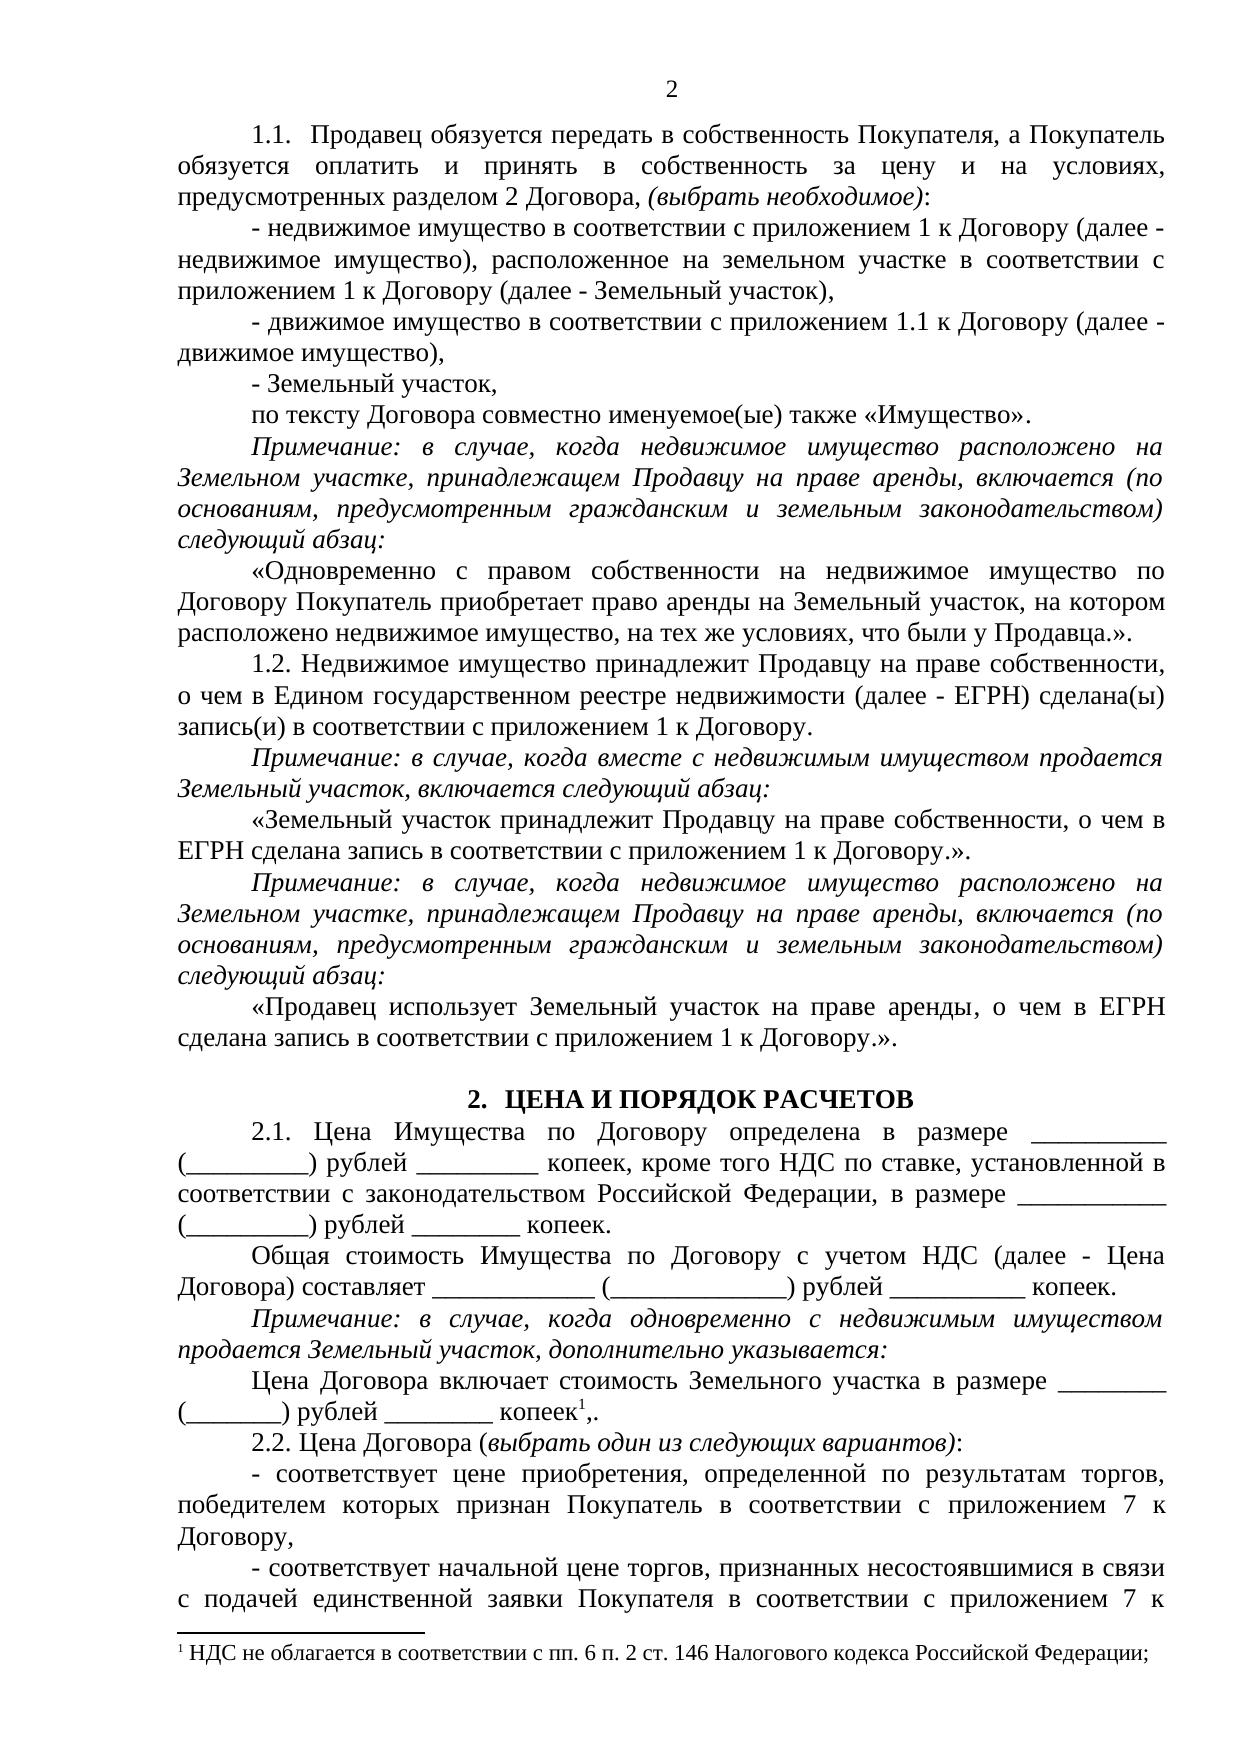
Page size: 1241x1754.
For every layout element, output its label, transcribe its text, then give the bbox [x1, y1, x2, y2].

text Примечание: в случае, когда недвижимое имущество расположено на Земельном участке, принадлежащем Продавцу на праве аренды, включается (по основаниям, предусмотренным гражданским и земельным законодательством) следующий абзац: [177, 866, 1166, 990]
list ЦЕНА И ПОРЯДОК РАСЧЕТОВ [215, 1084, 1166, 1115]
text - Земельный участок, [177, 367, 1166, 398]
text Примечание: в случае, когда вместе с недвижимым имуществом продается Земельный участок, включается следующий абзац: [177, 741, 1166, 803]
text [177, 1551, 1166, 1613]
text 1.2. Недвижимое имущество принадлежит Продавцу на праве собственности, о чем в Едином государственном реестре недвижимости (далее - ЕГРН) сделана(ы) запись(и) в соответствии с приложением 1 к Договору. [177, 648, 1166, 741]
text Общая стоимость Имущества по Договору с учетом НДС (далее - Цена Договора) составляет ____________ (_____________) рублей __________ копеек. [177, 1239, 1166, 1302]
text «Земельный участок принадлежит Продавцу на праве собственности, о чем в ЕГРН сделана запись в соответствии с приложением 1 к Договору.». [177, 803, 1166, 866]
text по тексту Договора совместно именуемое(ые) также «Имущество». [177, 398, 1166, 429]
text - недвижимое имущество в соответствии с приложением 1 к Договору (далее - недвижимое имущество), расположенное на земельном участке в соответствии с приложением 1 к Договору (далее - Земельный участок), [177, 212, 1166, 305]
text - соответствует цене приобретения, определенной по результатам торгов, победителем которых признан Покупатель в соответствии с приложением 7 к Договору, [177, 1457, 1166, 1551]
text - движимое имущество в соответствии с приложением 1.1 к Договору (далее - движимое имущество), [177, 305, 1166, 367]
text Цена Договора включает стоимость Земельного участка в размере ________ (_______) рублей ________ копеек,. [177, 1364, 1166, 1426]
text «Одновременно с правом собственности на недвижимое имущество по Договору Покупатель приобретает право аренды на Земельный участок, на котором расположено недвижимое имущество, на тех же условиях, что были у Продавца.». [177, 554, 1166, 648]
text Примечание: в случае, когда одновременно с недвижимым имуществом продается Земельный участок, дополнительно указывается: [177, 1302, 1166, 1364]
text 2.1. Цена Имущества по Договору определена в размере __________ (_________) рублей _________ копеек, кроме того НДС по ставке, установленной в соответствии с законодательством Российской Федерации, в размере ___________ (_________) рублей ________ копеек. [177, 1115, 1166, 1239]
text Примечание: в случае, когда недвижимое имущество расположено на Земельном участке, принадлежащем Продавцу на праве аренды, включается (по основаниям, предусмотренным гражданским и земельным законодательством) следующий абзац: [177, 429, 1166, 554]
text 2.2. Цена Договора (выбрать один из следующих вариантов): [177, 1426, 1166, 1457]
text 1.1. Продавец обязуется передать в собственность Покупателя, а Покупатель обязуется оплатить и принять в собственность за цену и на условиях, предусмотренных разделом 2 Договора, (выбрать необходимое): [177, 118, 1166, 212]
text «Продавец использует Земельный участок на праве аренды, о чем в ЕГРН сделана запись в соответствии с приложением 1 к Договору.». [177, 990, 1166, 1052]
